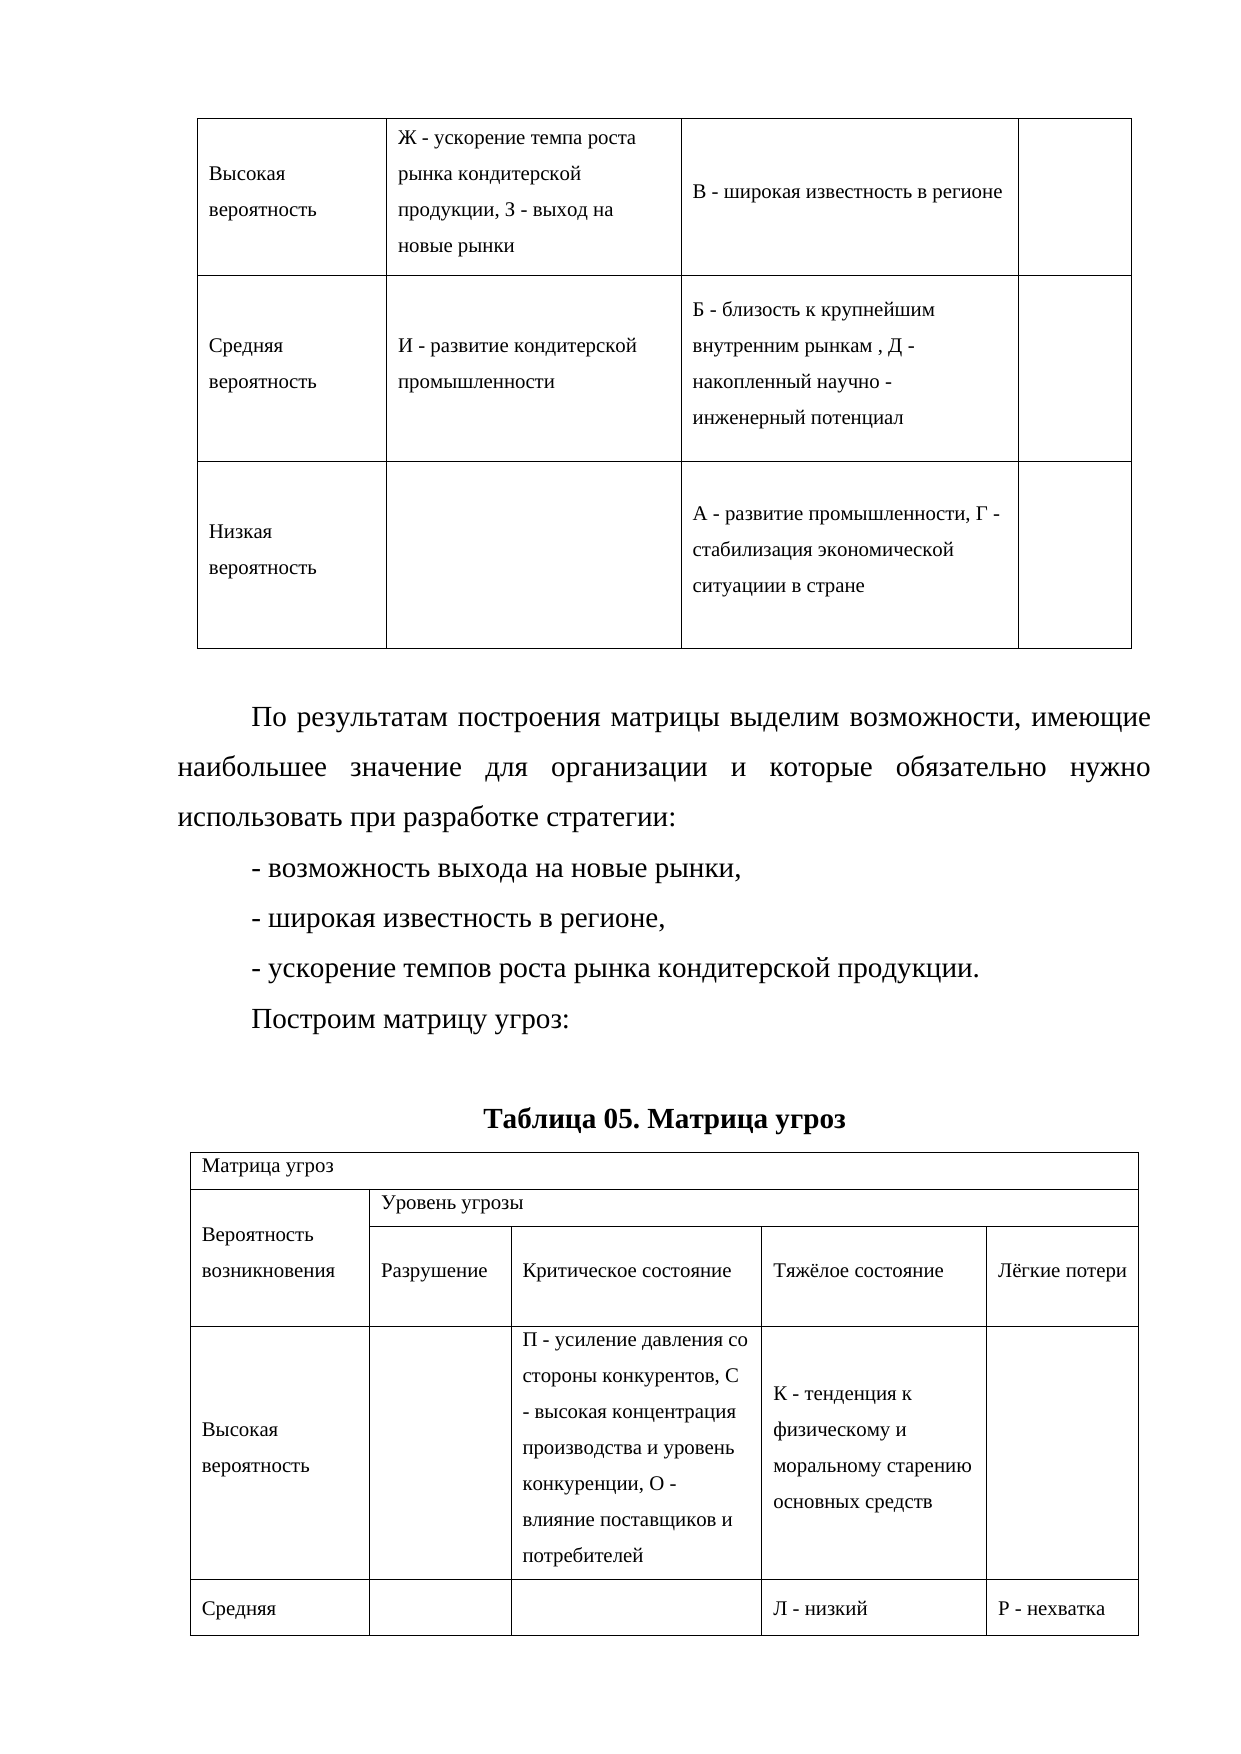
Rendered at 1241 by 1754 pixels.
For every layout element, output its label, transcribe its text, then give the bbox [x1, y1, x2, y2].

table_cell Уровень угрозы [370, 1190, 1138, 1226]
text - широкая известность в регионе, [177, 900, 1152, 934]
table_cell Разрушение [370, 1227, 511, 1326]
text - возможность выхода на новые рынки, [177, 850, 1152, 883]
table_cell Вероятность возникновения [191, 1190, 369, 1326]
table_cell [512, 1580, 761, 1635]
table_cell Средняя вероятность [191, 1580, 369, 1635]
table_cell К - тенденция к физическому и моральному старению основных средств [762, 1327, 986, 1579]
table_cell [987, 1580, 1138, 1635]
table_cell Б - близость к крупнейшим внутренним рынкам , Д - накопленный научно - инженерный потенциал [682, 276, 1018, 461]
table_cell П - усиление давления со стороны конкурентов, С - высокая концентрация производства и уровень конкуренции, О - влияние поставщиков и потребителей [512, 1327, 761, 1579]
table_cell [370, 1580, 511, 1635]
table_cell Низкая вероятность [198, 462, 386, 648]
table_cell [370, 1327, 511, 1579]
table_cell [1019, 276, 1131, 461]
table_cell Лёгкие потери [987, 1227, 1138, 1326]
table_cell Высокая вероятность [191, 1327, 369, 1579]
table_cell Высокая вероятность [198, 119, 386, 275]
table_cell Критическое состояние [512, 1227, 761, 1326]
table_cell Ж - ускорение темпа роста рынка кондитерской продукции, З - выход на новые рынки [387, 119, 681, 275]
table_cell [1019, 462, 1131, 648]
text Построим матрицу угроз: [177, 1001, 1152, 1034]
text - ускорение темпов роста рынка кондитерской продукции. [177, 951, 1152, 984]
table_cell [987, 1327, 1138, 1579]
table_cell Тяжёлое состояние [762, 1227, 986, 1326]
table_cell В - широкая известность в регионе [682, 119, 1018, 275]
text Таблица 05. Матрица угроз [177, 1101, 1152, 1135]
table_cell И - развитие кондитерской промышленности [387, 276, 681, 461]
table_cell Средняя вероятность [198, 276, 386, 461]
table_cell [762, 1580, 986, 1635]
text По результатам построения матрицы выделим возможности, имеющие наибольшее значение для организации и которые обязательно нужно использовать при разработке стратегии: [177, 699, 1152, 833]
table_header Матрица угроз [191, 1153, 1138, 1189]
table_cell [387, 462, 681, 648]
table_cell [1019, 119, 1131, 275]
table_cell А - развитие промышленности, Г - стабилизация экономической ситуациии в стране [682, 462, 1018, 648]
